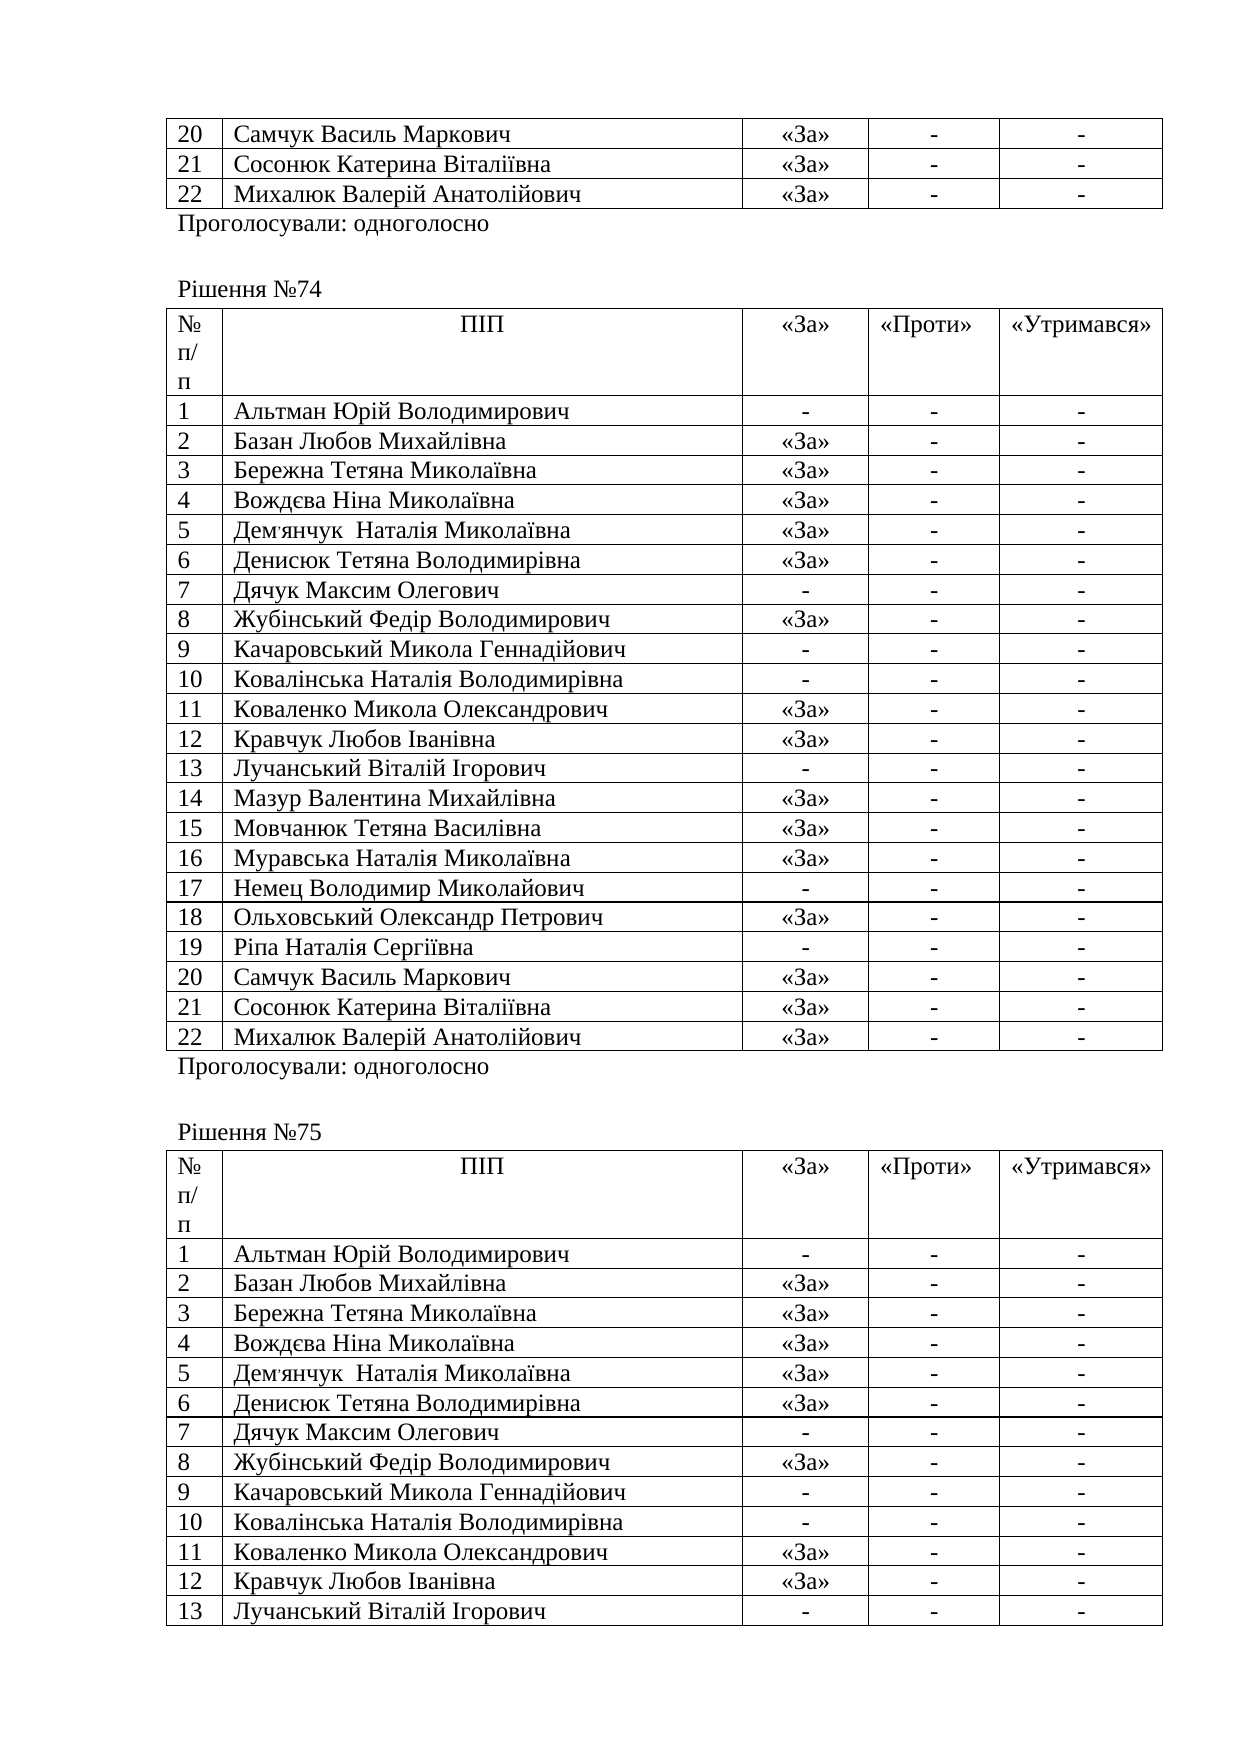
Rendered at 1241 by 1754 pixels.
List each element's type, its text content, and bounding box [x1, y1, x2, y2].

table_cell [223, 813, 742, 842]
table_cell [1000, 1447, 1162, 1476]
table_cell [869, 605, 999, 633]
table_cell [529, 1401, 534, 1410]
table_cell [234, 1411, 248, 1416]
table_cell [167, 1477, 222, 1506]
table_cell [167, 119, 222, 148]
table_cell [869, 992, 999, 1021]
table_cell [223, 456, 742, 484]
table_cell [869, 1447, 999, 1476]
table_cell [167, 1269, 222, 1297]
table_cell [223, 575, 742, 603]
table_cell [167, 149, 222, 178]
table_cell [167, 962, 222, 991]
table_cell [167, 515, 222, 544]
text Рішення №75 [177, 1117, 1152, 1146]
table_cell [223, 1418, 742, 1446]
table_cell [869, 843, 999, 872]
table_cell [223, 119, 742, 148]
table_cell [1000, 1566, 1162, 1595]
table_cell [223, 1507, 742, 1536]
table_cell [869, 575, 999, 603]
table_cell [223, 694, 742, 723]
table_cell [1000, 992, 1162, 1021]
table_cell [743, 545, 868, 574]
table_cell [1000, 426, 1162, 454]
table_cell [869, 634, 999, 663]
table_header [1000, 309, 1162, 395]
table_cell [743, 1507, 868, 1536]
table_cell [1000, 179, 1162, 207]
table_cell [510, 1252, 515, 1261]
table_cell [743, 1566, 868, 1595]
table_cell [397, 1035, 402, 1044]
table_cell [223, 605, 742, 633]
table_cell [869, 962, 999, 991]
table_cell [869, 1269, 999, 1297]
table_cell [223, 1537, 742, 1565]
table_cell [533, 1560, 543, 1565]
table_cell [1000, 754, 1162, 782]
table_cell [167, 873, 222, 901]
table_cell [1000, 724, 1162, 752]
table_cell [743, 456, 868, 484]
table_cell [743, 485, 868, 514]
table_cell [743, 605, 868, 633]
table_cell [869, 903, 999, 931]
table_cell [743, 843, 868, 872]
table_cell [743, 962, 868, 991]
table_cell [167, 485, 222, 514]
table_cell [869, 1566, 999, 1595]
text Проголосували: одноголосно [177, 1051, 1152, 1080]
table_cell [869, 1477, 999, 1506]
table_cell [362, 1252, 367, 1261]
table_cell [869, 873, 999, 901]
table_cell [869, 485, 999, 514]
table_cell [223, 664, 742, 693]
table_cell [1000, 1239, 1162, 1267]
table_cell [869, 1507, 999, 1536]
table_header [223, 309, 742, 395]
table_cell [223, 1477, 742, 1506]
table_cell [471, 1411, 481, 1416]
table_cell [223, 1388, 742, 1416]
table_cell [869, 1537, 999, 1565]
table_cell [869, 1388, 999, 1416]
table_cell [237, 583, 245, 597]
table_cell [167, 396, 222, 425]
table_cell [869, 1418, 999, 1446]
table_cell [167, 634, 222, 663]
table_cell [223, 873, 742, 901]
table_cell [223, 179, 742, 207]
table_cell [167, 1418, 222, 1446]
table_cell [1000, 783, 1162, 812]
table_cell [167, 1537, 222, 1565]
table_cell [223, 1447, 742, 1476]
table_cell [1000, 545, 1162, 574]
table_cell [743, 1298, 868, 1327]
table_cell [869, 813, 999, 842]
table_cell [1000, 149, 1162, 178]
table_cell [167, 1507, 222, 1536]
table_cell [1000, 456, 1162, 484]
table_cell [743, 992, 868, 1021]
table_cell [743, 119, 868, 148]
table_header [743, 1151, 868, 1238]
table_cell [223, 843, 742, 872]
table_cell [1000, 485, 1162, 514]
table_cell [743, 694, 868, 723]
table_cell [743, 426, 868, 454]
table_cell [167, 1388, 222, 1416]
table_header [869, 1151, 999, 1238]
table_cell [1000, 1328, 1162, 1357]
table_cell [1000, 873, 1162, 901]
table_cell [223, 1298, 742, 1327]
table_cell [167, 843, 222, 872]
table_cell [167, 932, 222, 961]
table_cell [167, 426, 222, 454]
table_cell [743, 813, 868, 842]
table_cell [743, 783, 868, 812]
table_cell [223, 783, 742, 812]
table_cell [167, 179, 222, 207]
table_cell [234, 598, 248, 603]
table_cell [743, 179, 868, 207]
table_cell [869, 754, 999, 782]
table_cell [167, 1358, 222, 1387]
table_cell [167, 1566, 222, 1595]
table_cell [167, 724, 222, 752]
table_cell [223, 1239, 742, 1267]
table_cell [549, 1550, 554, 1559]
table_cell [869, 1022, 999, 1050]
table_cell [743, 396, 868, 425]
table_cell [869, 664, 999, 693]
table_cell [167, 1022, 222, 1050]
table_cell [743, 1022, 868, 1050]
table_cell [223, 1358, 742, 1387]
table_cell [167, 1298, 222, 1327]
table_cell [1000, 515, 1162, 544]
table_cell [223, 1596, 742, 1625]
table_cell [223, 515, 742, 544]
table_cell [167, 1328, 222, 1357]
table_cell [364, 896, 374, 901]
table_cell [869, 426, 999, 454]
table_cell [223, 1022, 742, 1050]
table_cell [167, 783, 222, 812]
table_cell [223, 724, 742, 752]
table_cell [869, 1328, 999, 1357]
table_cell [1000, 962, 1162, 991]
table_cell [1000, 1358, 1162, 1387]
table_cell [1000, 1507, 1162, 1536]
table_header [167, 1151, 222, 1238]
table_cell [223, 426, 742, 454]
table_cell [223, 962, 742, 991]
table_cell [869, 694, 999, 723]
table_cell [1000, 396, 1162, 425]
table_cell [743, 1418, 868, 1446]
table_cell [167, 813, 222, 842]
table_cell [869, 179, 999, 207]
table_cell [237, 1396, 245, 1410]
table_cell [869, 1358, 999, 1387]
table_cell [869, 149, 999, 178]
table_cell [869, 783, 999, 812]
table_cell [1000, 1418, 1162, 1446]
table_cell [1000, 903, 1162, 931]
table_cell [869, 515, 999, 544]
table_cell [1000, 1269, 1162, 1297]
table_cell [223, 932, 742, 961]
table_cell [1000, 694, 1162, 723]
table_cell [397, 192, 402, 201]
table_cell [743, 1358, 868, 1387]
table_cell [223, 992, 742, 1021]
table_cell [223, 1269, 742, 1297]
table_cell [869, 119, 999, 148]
text Проголосували: одноголосно [177, 209, 1152, 237]
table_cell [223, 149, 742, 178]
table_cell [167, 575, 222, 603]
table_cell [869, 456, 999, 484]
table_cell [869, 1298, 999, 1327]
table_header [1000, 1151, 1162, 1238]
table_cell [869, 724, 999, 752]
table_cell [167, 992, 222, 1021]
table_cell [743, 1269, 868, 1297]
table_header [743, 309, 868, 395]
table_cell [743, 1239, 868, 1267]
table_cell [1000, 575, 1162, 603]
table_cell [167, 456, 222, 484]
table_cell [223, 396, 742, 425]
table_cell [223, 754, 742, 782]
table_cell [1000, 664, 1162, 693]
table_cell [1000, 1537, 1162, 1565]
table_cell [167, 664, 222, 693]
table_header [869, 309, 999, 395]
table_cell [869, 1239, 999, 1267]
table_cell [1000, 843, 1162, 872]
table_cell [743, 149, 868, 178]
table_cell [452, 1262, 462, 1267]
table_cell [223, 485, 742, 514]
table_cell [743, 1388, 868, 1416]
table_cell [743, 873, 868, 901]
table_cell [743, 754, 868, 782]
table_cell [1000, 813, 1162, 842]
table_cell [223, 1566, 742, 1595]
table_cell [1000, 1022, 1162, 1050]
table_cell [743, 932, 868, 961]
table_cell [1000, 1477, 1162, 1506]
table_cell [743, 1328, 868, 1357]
text Рішення №74 [177, 274, 1152, 303]
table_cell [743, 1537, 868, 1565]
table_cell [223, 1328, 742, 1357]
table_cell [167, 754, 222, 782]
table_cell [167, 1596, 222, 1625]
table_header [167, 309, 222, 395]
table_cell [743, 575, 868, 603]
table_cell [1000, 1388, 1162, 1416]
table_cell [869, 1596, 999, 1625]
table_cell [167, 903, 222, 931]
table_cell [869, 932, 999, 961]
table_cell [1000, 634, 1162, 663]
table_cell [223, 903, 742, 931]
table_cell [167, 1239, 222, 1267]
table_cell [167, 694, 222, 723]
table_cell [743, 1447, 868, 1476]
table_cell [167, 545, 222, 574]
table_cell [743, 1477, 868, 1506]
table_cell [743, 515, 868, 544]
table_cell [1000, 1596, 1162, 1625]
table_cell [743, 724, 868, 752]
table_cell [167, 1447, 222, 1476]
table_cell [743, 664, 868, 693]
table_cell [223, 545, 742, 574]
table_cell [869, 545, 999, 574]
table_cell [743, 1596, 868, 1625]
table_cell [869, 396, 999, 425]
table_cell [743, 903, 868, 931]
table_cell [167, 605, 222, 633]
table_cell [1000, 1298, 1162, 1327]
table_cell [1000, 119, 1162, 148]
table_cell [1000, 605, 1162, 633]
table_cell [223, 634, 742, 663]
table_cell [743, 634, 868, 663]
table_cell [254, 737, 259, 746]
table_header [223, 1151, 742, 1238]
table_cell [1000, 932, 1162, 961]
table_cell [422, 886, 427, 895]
